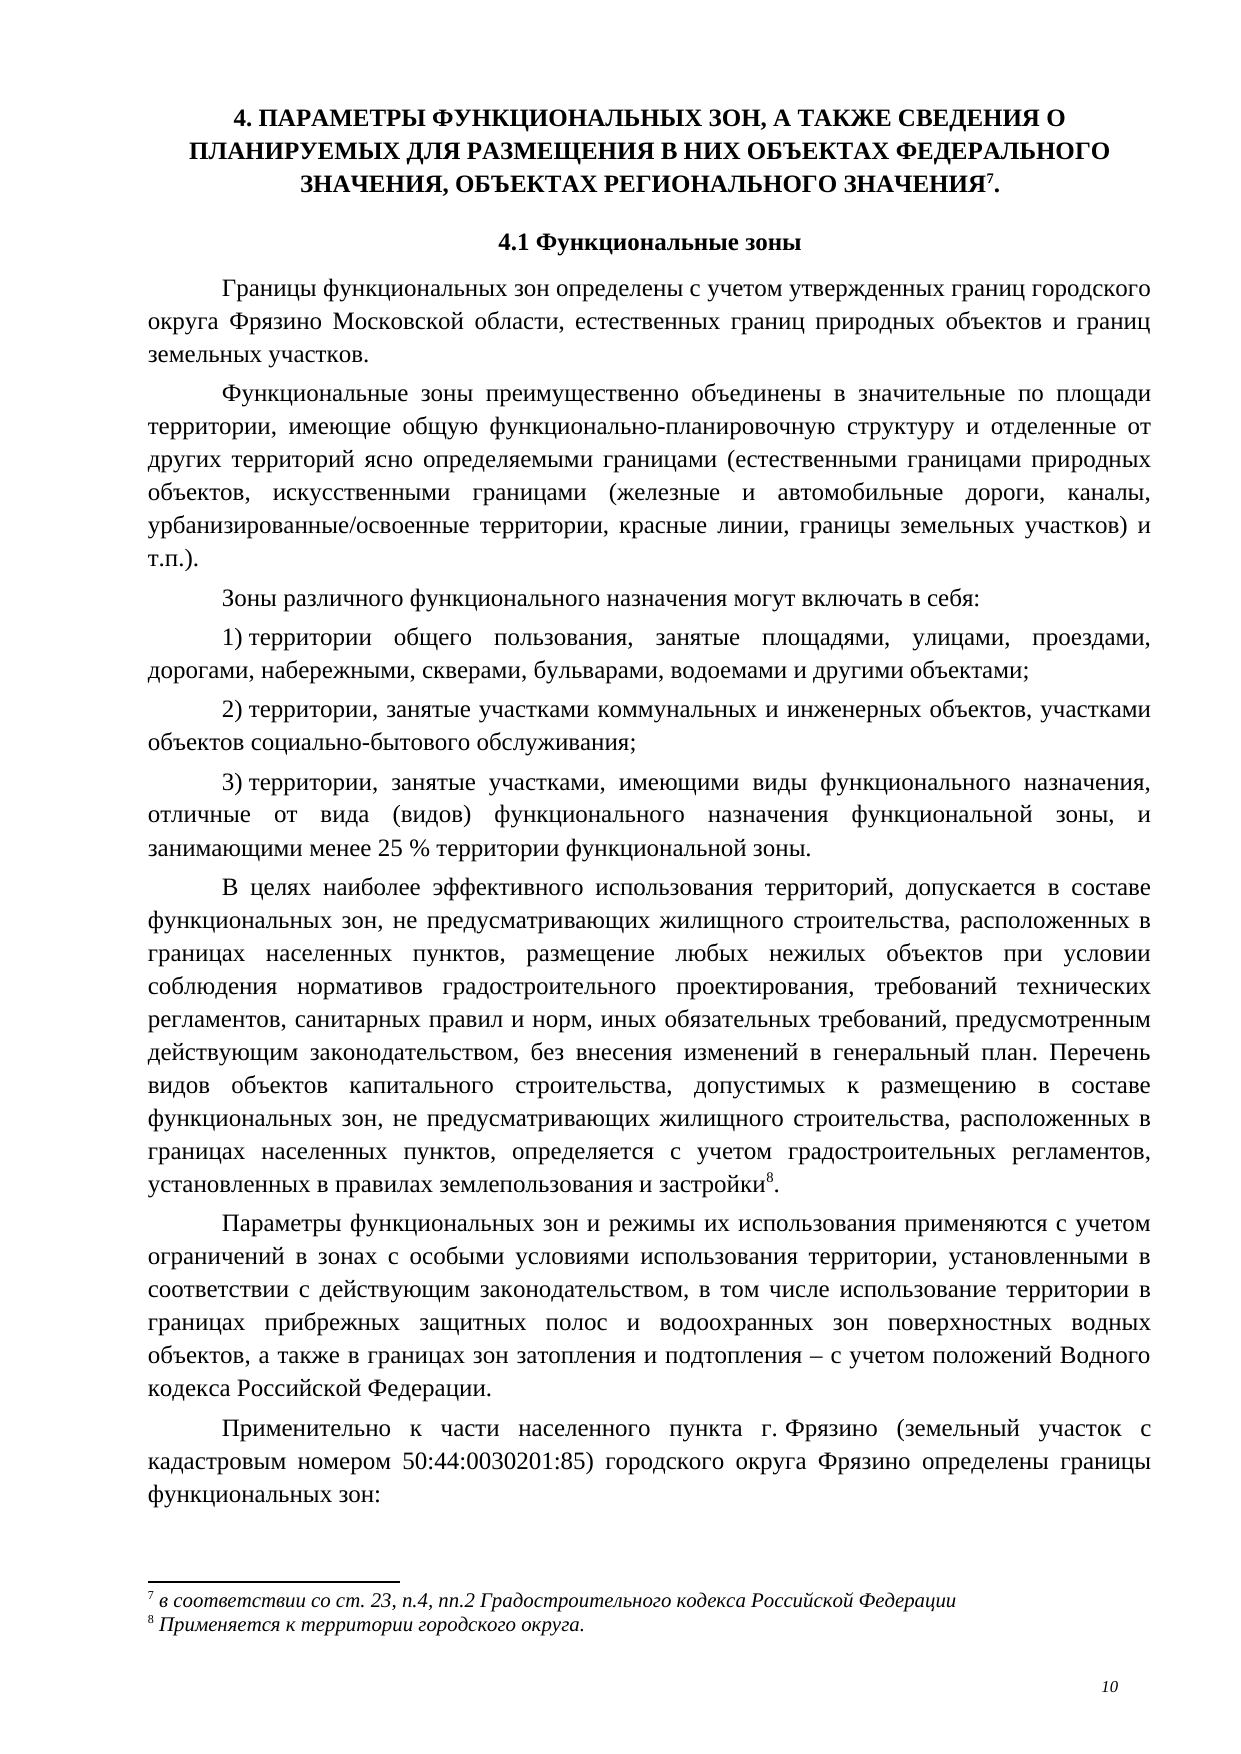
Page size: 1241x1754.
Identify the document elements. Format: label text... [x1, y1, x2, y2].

text 1) территории общего пользования, занятые площадями, улицами, проездами, дорогами, набережными, скверами, бульварами, водоемами и другими объектами; [148, 622, 1152, 684]
text 2) территории, занятые участками коммунальных и инженерных объектов, участками объектов социально-бытового обслуживания; [148, 694, 1152, 756]
text 3) территории, занятые участками, имеющими виды функционального назначения, отличные от вида (видов) функционального назначения функциональной зоны, и занимающими менее 25 % территории функциональной зоны. [148, 767, 1152, 861]
text Зоны различного функционального назначения могут включать в себя: [148, 583, 1152, 611]
text Функциональные зоны преимущественно объединены в значительные по площади территории, имеющие общую функционально-планировочную структуру и отделенные от других территорий ясно определяемыми границами (естественными границами природных объектов, искусственными границами (железные и автомобильные дороги, каналы, урбанизированные/освоенные территории, красные линии, границы земельных участков) и т.п.). [148, 378, 1152, 572]
subtitle 4. Параметры функциональных зон, а также сведения о планируемых для размещения в них объектах федерального значения, объектах регионального значения. [148, 103, 1152, 198]
text В целях наиболее эффективного использования территорий, допускается в составе функциональных зон, не предусматривающих жилищного строительства, расположенных в границах населенных пунктов, размещение любых нежилых объектов при условии соблюдения нормативов градостроительного проектирования, требований технических регламентов, санитарных правил и норм, иных обязательных требований, предусмотренным действующим законодательством, без внесения изменений в генеральный план. Перечень видов объектов капитального строительства, допустимых к размещению в составе функциональных зон, не предусматривающих жилищного строительства, расположенных в границах населенных пунктов, определяется с учетом градостроительных регламентов, установленных в правилах землепользования и застройки. [148, 872, 1152, 1198]
text Границы функциональных зон определены с учетом утвержденных границ городского округа Фрязино Московской области, естественных границ природных объектов и границ земельных участков. [148, 273, 1152, 368]
text Применительно к части населенного пункта г. Фрязино (земельный участок с кадастровым номером 50:44:0030201:85) городского округа Фрязино определены границы функциональных зон: [148, 1413, 1152, 1507]
subtitle 4.1 Функциональные зоны [148, 227, 1152, 256]
text Параметры функциональных зон и режимы их использования применяются с учетом ограничений в зонах с особыми условиями использования территории, установленными в соответствии с действующим законодательством, в том числе использование территории в границах прибрежных защитных полос и водоохранных зон поверхностных водных объектов, а также в границах зон затопления и подтопления – с учетом положений Водного кодекса Российской Федерации. [148, 1208, 1152, 1402]
